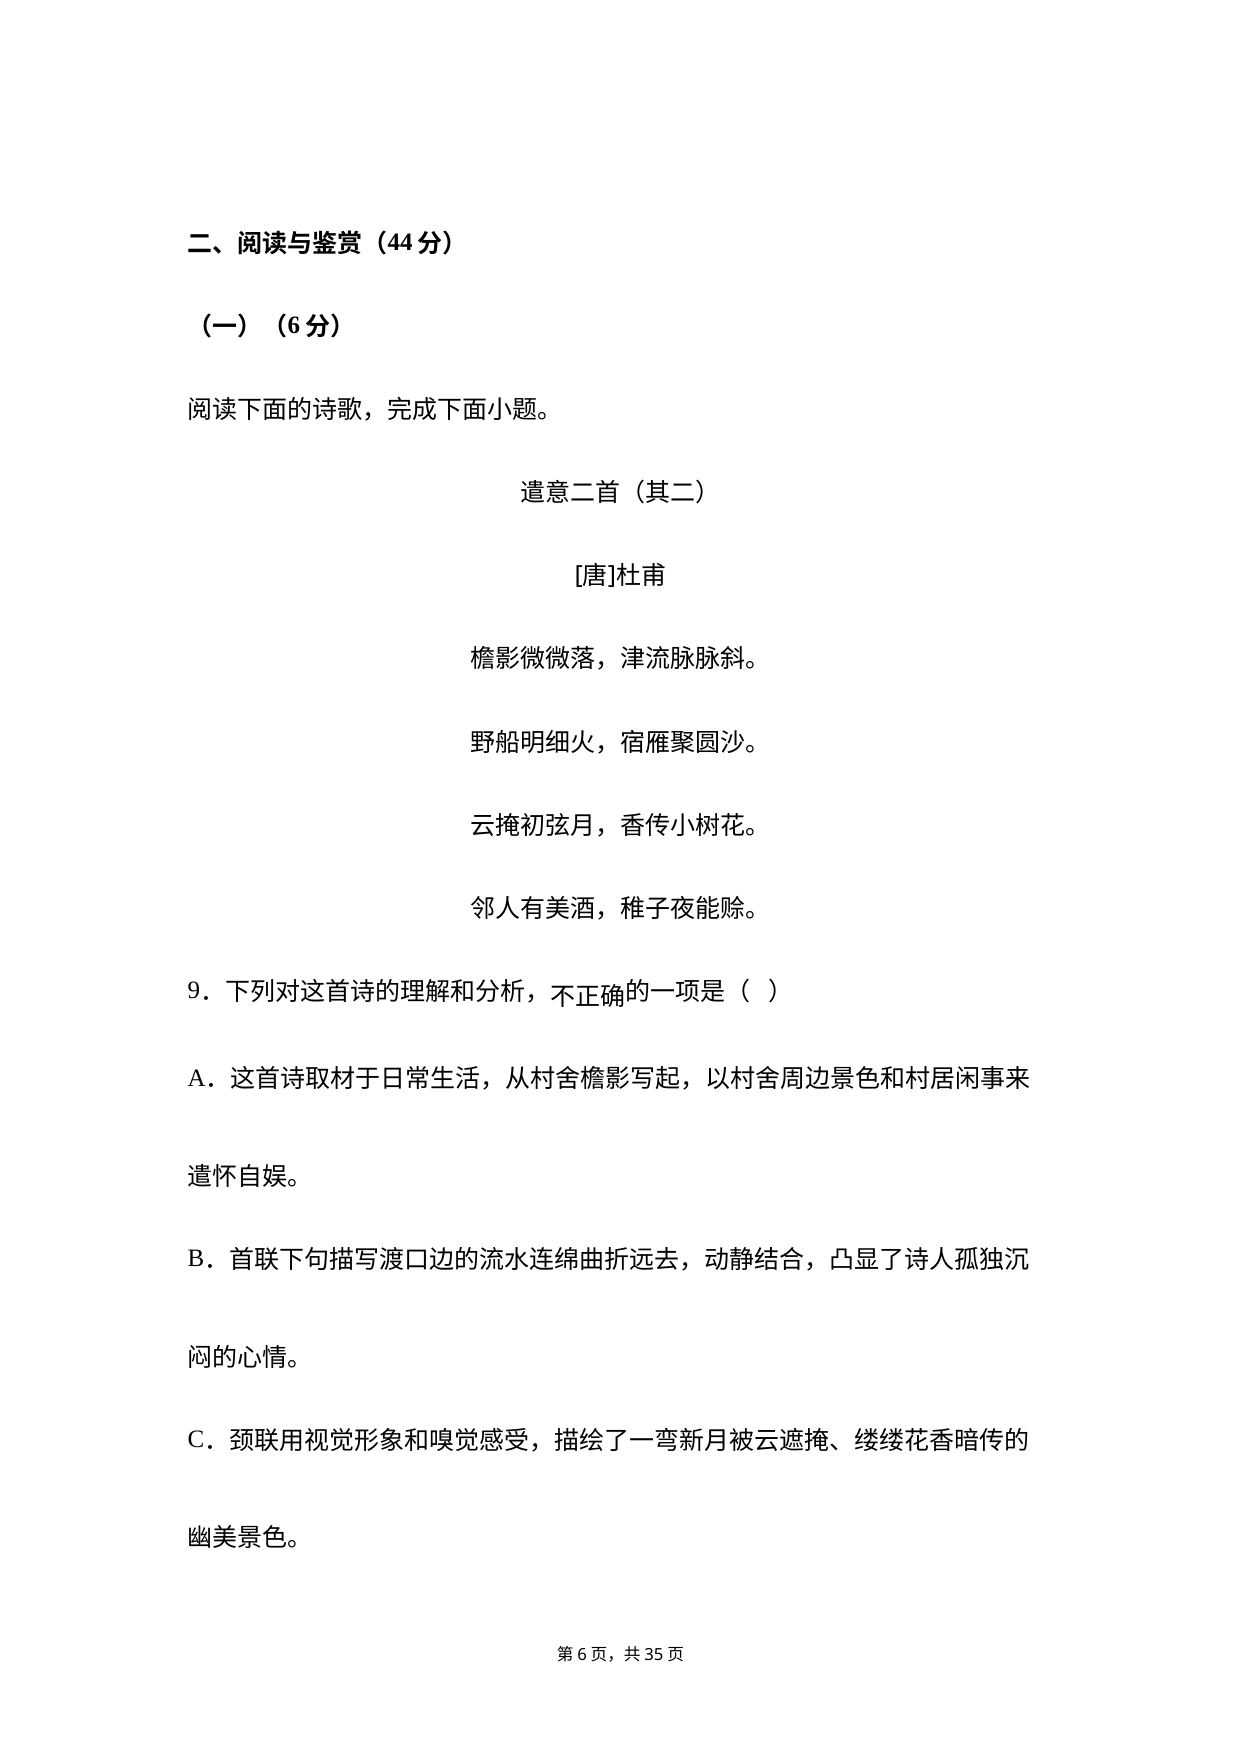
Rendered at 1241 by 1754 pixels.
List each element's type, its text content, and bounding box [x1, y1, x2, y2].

text 檐影微微落，津流脉脉斜。 [187, 624, 1053, 689]
text 9．下列对这首诗的理解和分析，不正确的一项是（ ） [187, 957, 1053, 1022]
text 邻人有美酒，稚子夜能赊。 [187, 874, 1053, 939]
text [唐]杜甫 [187, 541, 1053, 606]
text 野船明细火，宿雁聚圆沙。 [187, 708, 1053, 773]
text 二、阅读与鉴赏（44分） [187, 209, 1053, 274]
text 阅读下面的诗歌，完成下面小题。 [187, 375, 1053, 440]
text （一）（6分） [187, 292, 1053, 357]
text 云掩初弦月，香传小树花。 [187, 791, 1053, 856]
text C．颈联用视觉形象和嗅觉感受，描绘了一弯新月被云遮掩、缕缕花香暗传的幽美景色。 [187, 1406, 1053, 1568]
text 遣意二首（其二） [187, 458, 1053, 523]
text B．首联下句描写渡口边的流水连绵曲折远去，动静结合，凸显了诗人孤独沉闷的心情。 [187, 1225, 1053, 1388]
text A．这首诗取材于日常生活，从村舍檐影写起，以村舍周边景色和村居闲事来遣怀自娱。 [187, 1044, 1053, 1207]
